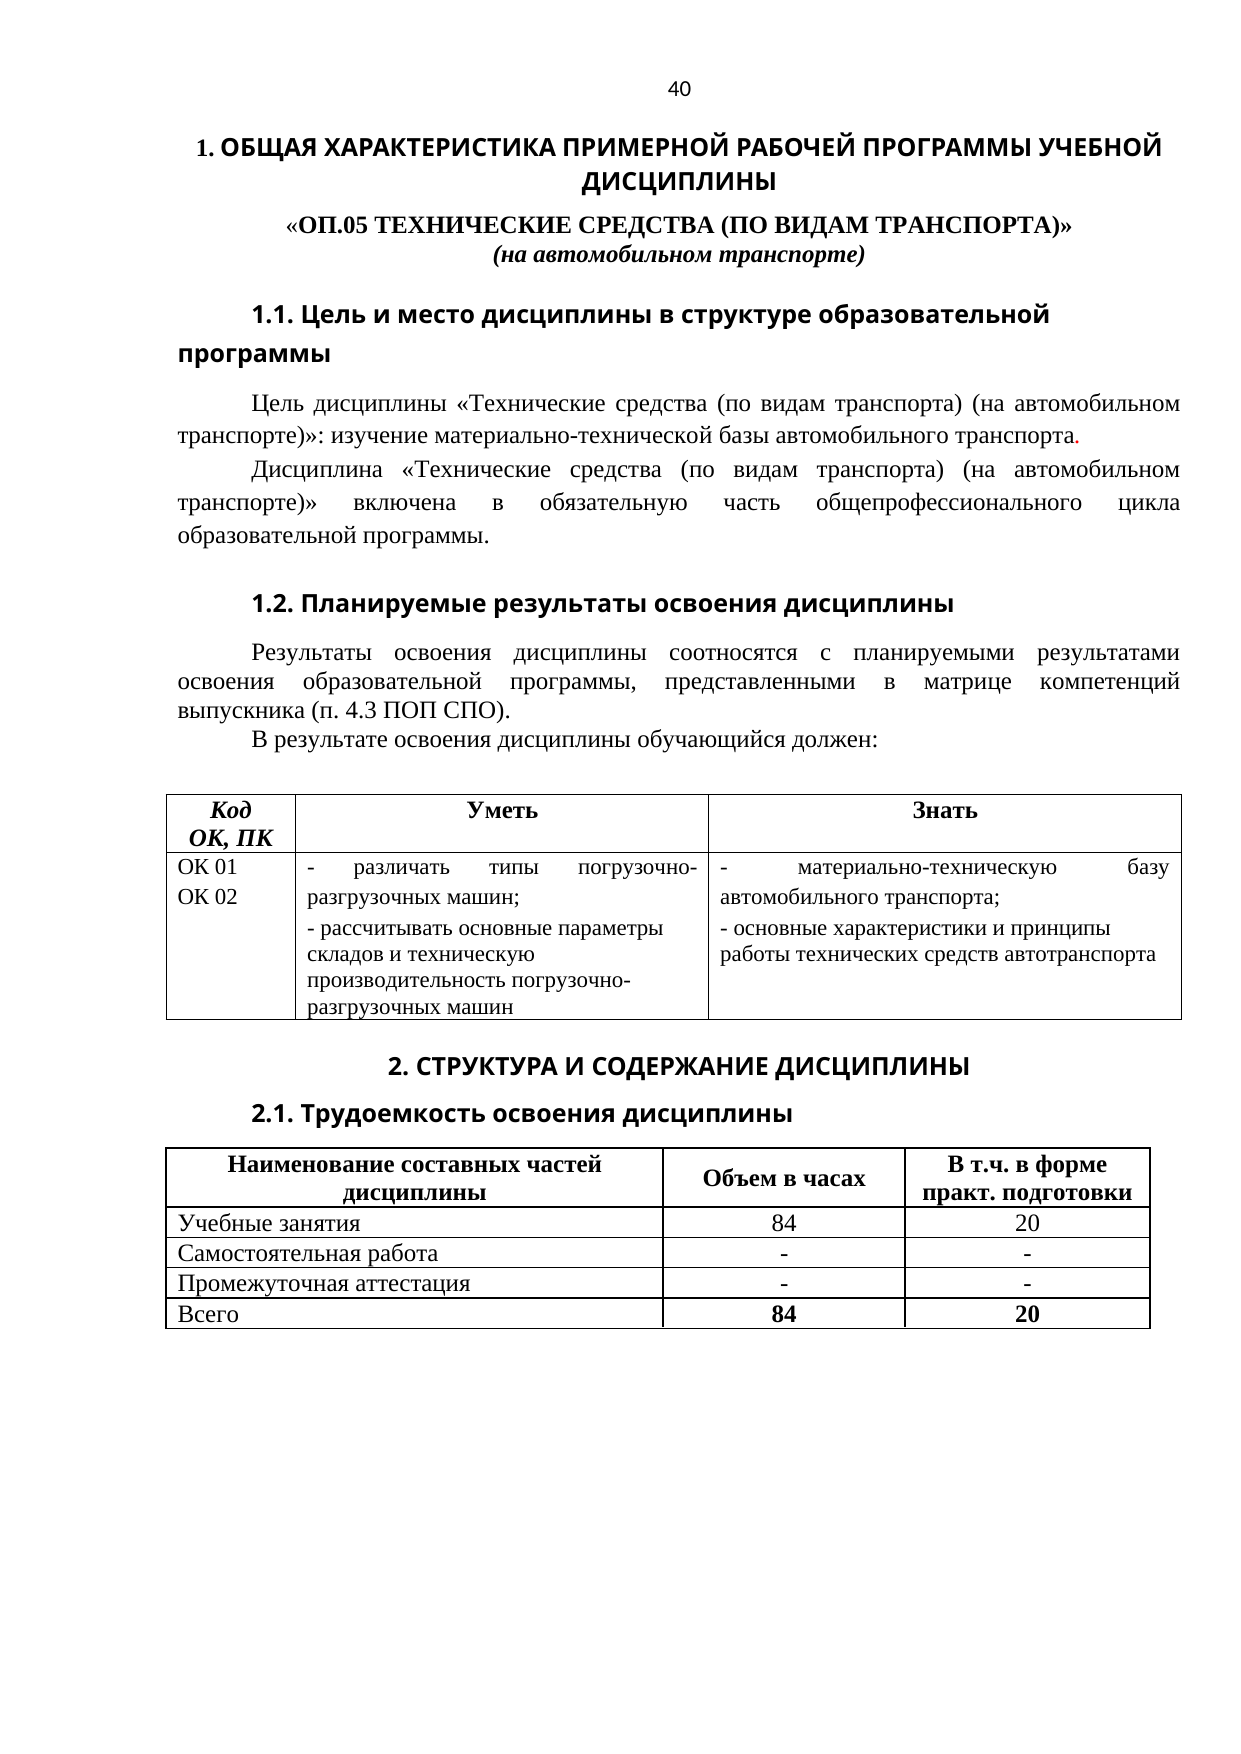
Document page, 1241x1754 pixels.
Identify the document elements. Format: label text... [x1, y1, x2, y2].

text 2.1. Трудоемкость освоения дисциплины [177, 1095, 1181, 1129]
table_header Код ОК, ПК [167, 795, 295, 852]
text В результате освоения дисциплины обучающийся должен: [177, 724, 1181, 752]
table_cell - [906, 1268, 1149, 1297]
table_cell 84 [664, 1299, 904, 1327]
table_cell - материально-техническую базу автомобильного транспорта; - основные характеристики и принципы работы технических средств автотранспорта [709, 853, 1181, 1019]
table_cell - [906, 1238, 1149, 1267]
text Результаты освоения дисциплины соотносятся с планируемыми результатами освоения образовательной программы, представленными в матрице компетенций выпускника (п. 4.3 ПОП СПО). [177, 637, 1181, 724]
table_cell - [664, 1268, 904, 1297]
table_cell Всего [167, 1299, 662, 1327]
text Дисциплина «Технические средства (по видам транспорта) (на автомобильном транспорте)» включена в обязательную часть общепрофессионального цикла образовательной программы. [177, 454, 1181, 548]
table_cell ОК 01 ОК 02 [167, 853, 295, 1019]
table_header Наименование составных частей дисциплины [167, 1149, 662, 1206]
table_header В т.ч. в форме практ. подготовки [906, 1149, 1149, 1206]
text 2. Структура и содержание ДИСЦИПЛИНЫ [177, 1049, 1181, 1083]
table_cell 20 [906, 1299, 1149, 1327]
text «ОП.05 ТЕХНИЧЕСКИЕ СРЕДСТВА (ПО ВИДАМ ТРАНСПОРТА)» [177, 211, 1181, 239]
text 1. Общая характеристика ПРИМЕРНОЙ РАБОЧЕЙ ПРОГРАММЫ УЧЕБНОЙ ДИСЦИПЛИНЫ [177, 130, 1181, 198]
table_cell 20 [906, 1208, 1149, 1236]
text 1.2. Планируемые результаты освоения дисциплины [177, 586, 1181, 620]
table_cell - [664, 1238, 904, 1267]
table_cell 84 [664, 1208, 904, 1236]
table_header Объем в часах [664, 1149, 904, 1206]
text 1.1. Цель и место дисциплины в структуре образовательной программы [177, 297, 1181, 370]
table_cell Самостоятельная работа [167, 1238, 662, 1267]
table_cell Промежуточная аттестация [167, 1268, 662, 1297]
table_cell Учебные занятия [167, 1208, 662, 1236]
table_cell - различать типы погрузочно-разгрузочных машин; - рассчитывать основные параметры складов и техническую производительность погрузочно-разгрузочных машин [296, 853, 708, 1019]
table_header Уметь [296, 795, 708, 852]
text Цель дисциплины «Технические средства (по видам транспорта) (на автомобильном транспорте)»: изучение материально-технической базы автомобильного транспорта. [177, 388, 1181, 449]
table_header Знать [709, 795, 1181, 852]
text (на автомобильном транспорте) [177, 239, 1181, 268]
